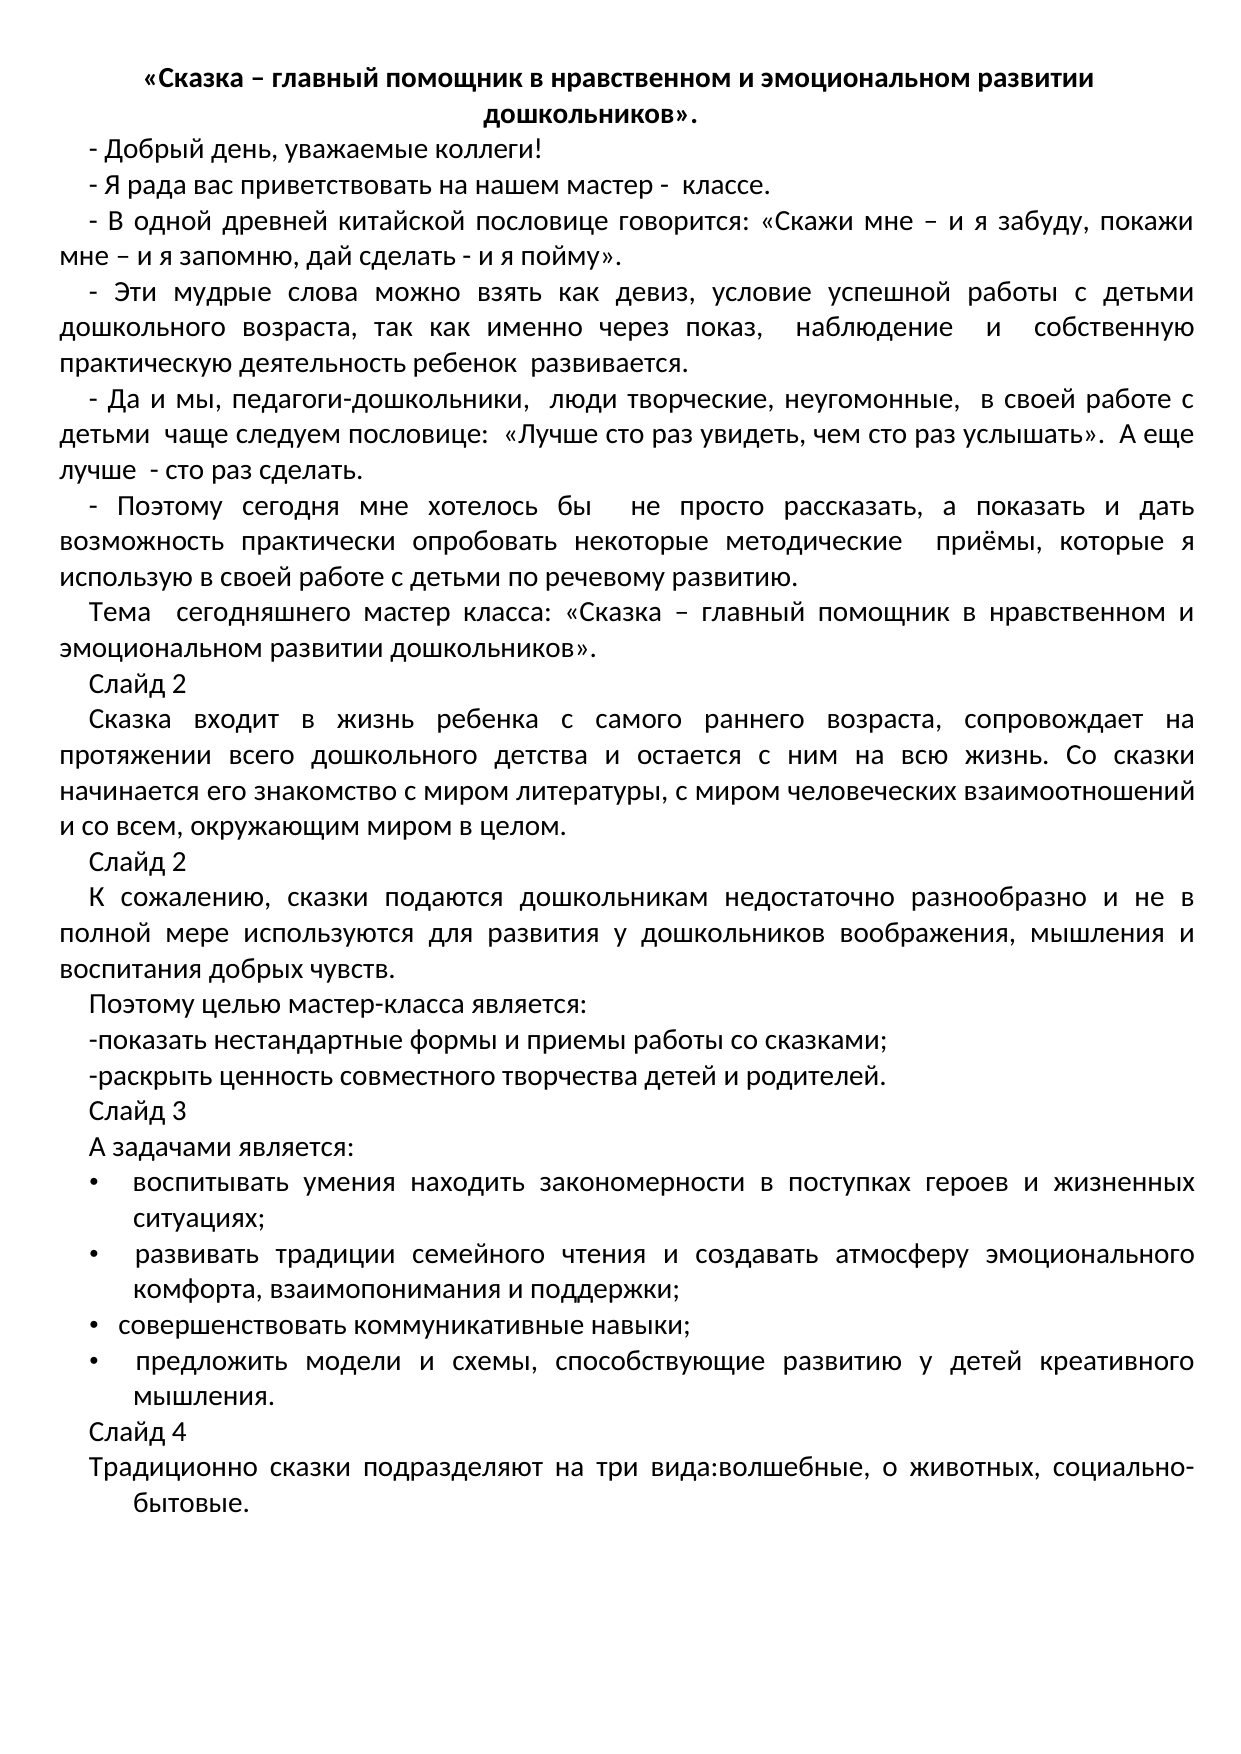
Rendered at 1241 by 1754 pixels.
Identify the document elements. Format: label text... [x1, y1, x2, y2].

text Поэтому целью мастер-класса является: [59, 985, 1196, 1021]
list совершенствовать коммуникативные навыки; [89, 1306, 1196, 1342]
text - Эти мудрые слова можно взять как девиз, условие успешной работы с детьми дошкольного возраста, так как именно через показ, наблюдение и собственную практическую деятельность ребенок развивается. [59, 273, 1196, 380]
text Слайд 4 [89, 1413, 1196, 1448]
list предложить модели и схемы, способствующие развитию у детей креативного мышления. [89, 1342, 1196, 1413]
list воспитывать умения находить закономерности в поступках героев и жизненных ситуациях; [89, 1163, 1196, 1235]
text Сказка входит в жизнь ребенка с самого раннего возраста, сопровождает на протяжении всего дошкольного детства и остается с ним на всю жизнь. Со сказки начинается его знакомство с миром литературы, с миром человеческих взаимоотношений и со всем, окружающим миром в целом. [59, 700, 1196, 843]
text Слайд 2 [59, 843, 1196, 878]
text «Сказка – главный помощник в нравственном и эмоциональном развитии дошкольников». [0, 59, 1196, 130]
text - В одной древней китайской пословице говорится: «Скажи мне – и я забуду, покажи мне – и я запомню, дай сделать - и я пойму». [59, 202, 1196, 273]
text - Добрый день, уважаемые коллеги! [59, 130, 1196, 166]
text - Я рада вас приветствовать на нашем мастер - классе. [59, 166, 1196, 202]
text -раскрыть ценность совместного творчества детей и родителей. [59, 1057, 1196, 1092]
text - Поэтому сегодня мне хотелось бы не просто рассказать, а показать и дать возможность практически опробовать некоторые методические приёмы, которые я использую в своей работе с детьми по речевому развитию. [59, 487, 1196, 593]
text К сожалению, сказки подаются дошкольникам недостаточно разнообразно и не в полной мере используются для развития у дошкольников воображения, мышления и воспитания добрых чувств. [59, 878, 1196, 985]
text Традиционно сказки подразделяют на три вида:волшебные, о животных, социально-бытовые. [89, 1448, 1196, 1520]
text Тема сегодняшнего мастер класса: «Сказка – главный помощник в нравственном и эмоциональном развитии дошкольников». [59, 593, 1196, 665]
text Слайд 3 [59, 1092, 1196, 1128]
text А задачами является: [59, 1128, 1196, 1163]
list развивать традиции семейного чтения и создавать атмосферу эмоционального комфорта, взаимопонимания и поддержки; [89, 1235, 1196, 1306]
text -показать нестандартные формы и приемы работы со сказками; [59, 1021, 1196, 1057]
text - Да и мы, педагоги-дошкольники, люди творческие, неугомонные, в своей работе с детьми чаще следуем пословице: «Лучше сто раз увидеть, чем сто раз услышать». А еще лучше - сто раз сделать. [59, 380, 1196, 487]
text Слайд 2 [59, 665, 1196, 700]
